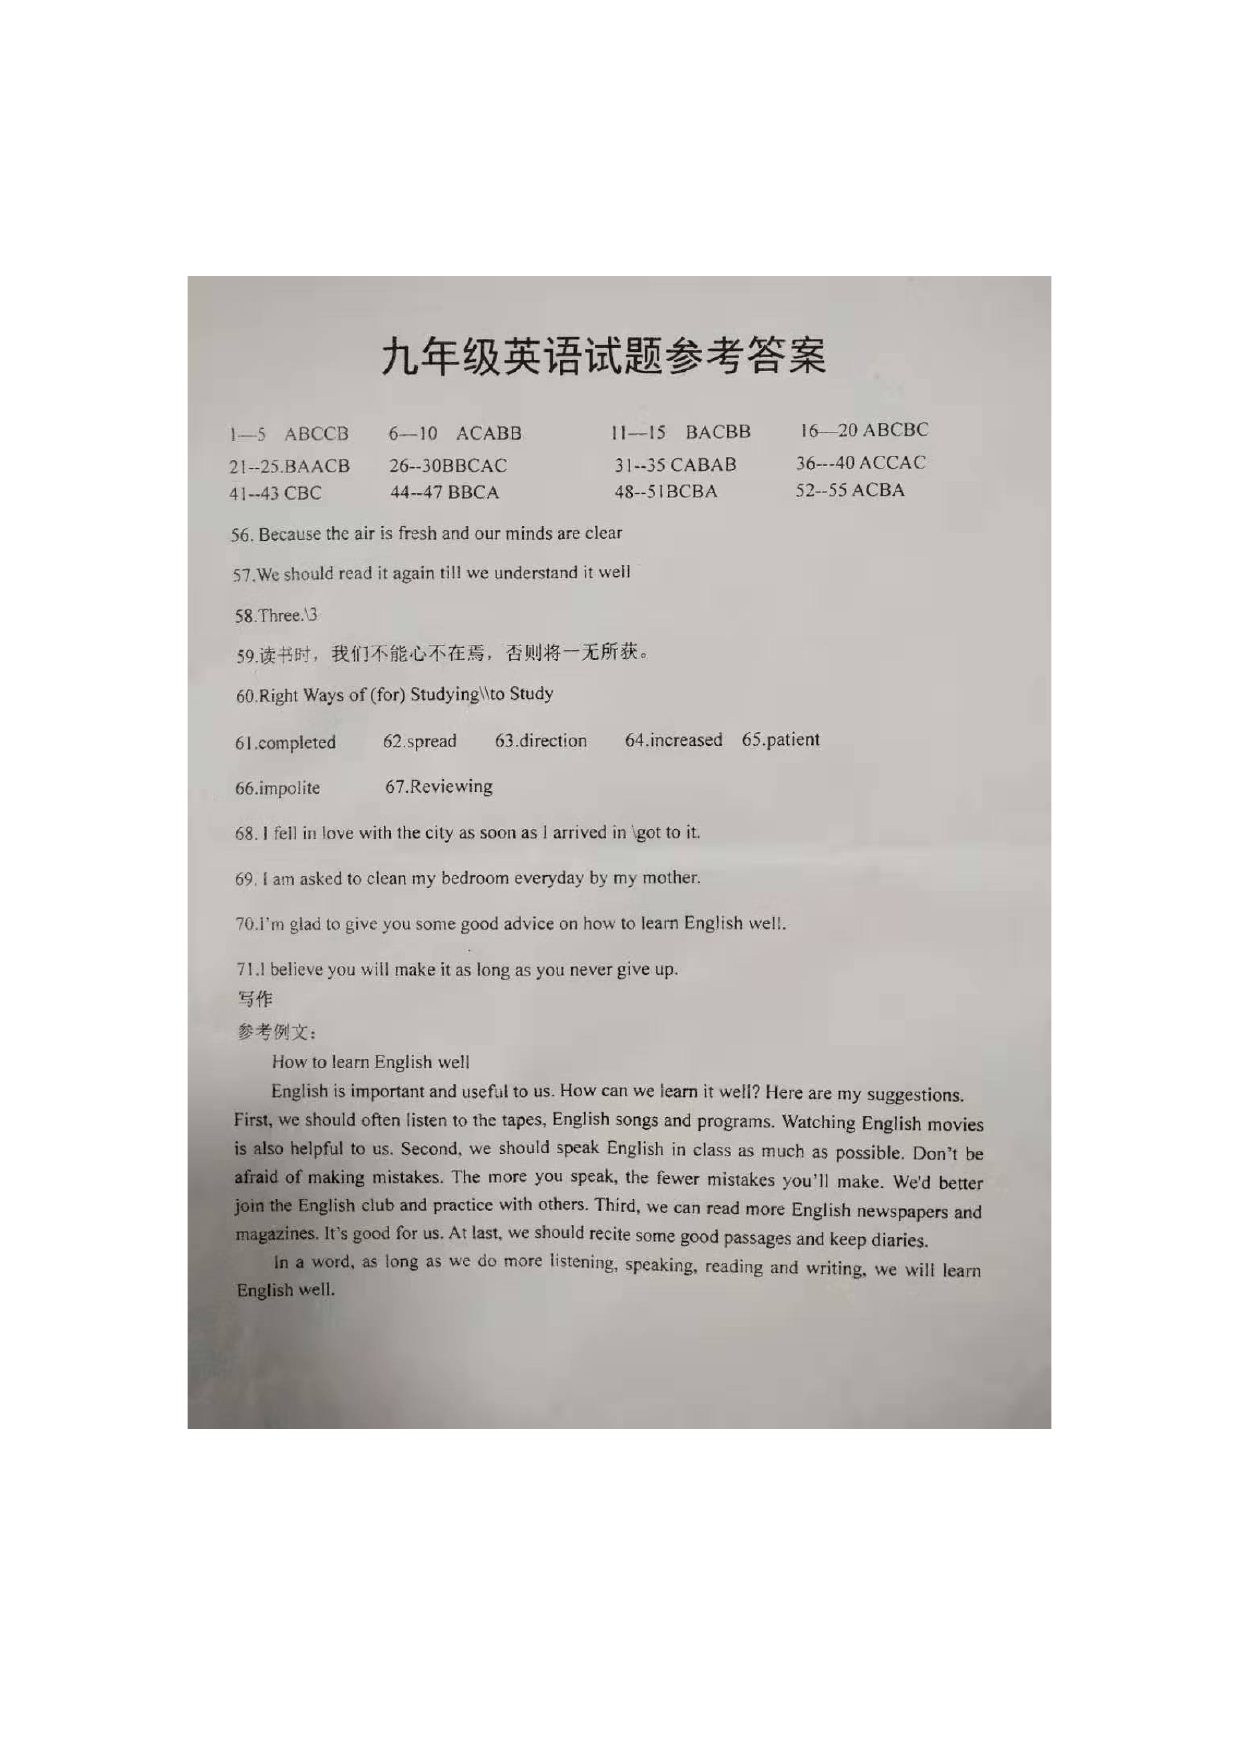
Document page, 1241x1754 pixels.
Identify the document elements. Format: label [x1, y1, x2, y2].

picture [187, 276, 1052, 1429]
